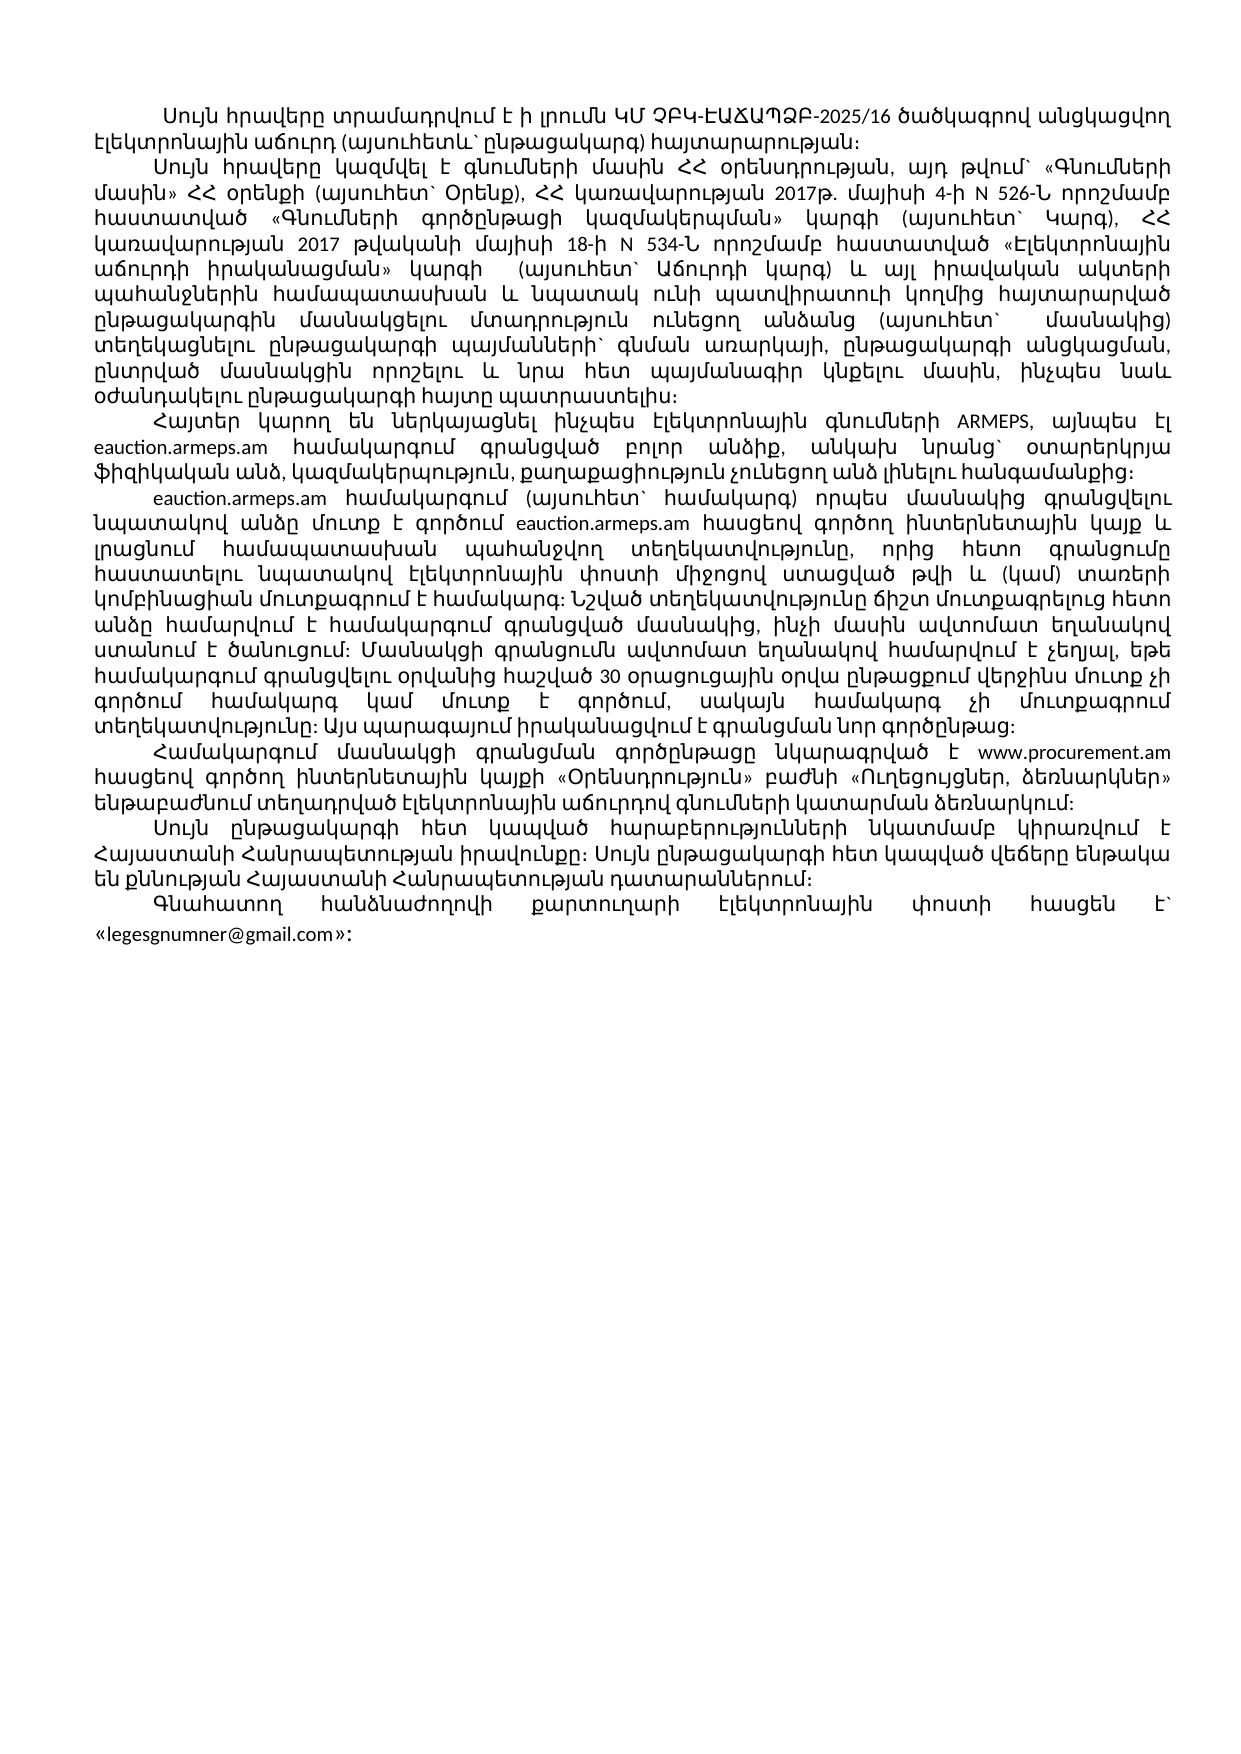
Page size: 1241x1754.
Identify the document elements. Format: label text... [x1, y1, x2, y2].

text Համակարգում մասնակցի գրանցման գործընթացը նկարագրված է www.procurement.am հասցեով գործող ինտերնետային կայքի «Օրենսդրություն» բաժնի «Ուղեցույցներ, ձեռնարկներ» ենթաբաժնում տեղադրված էլեկտրոնային աճուրդով գնումների կատարման ձեռնարկում: [94, 739, 1171, 815]
text Սույն հրավերը կազմվել է գնումների մասին ՀՀ օրենսդրության, այդ թվում` «Գնումների մասին» ՀՀ օրենքի (այսուհետ` Օրենք), ՀՀ կառավարության 2017թ. մայիսի 4-ի N 526-Ն որոշմամբ հաստատված «Գնումների գործընթացի կազմակերպման» կարգի (այսուհետ` Կարգ), ՀՀ կառավարության 2017 թվականի մայիսի 18-ի N 534-Ն որոշմամբ հաստատված «Էլեկտրոնային աճուրդի իրականացման» կարգի (այսուհետ` Աճուրդի կարգ) և այլ իրավական ակտերի պահանջներին համապատասխան և նպատակ ունի պատվիրատուի կողմից հայտարարված ընթացակարգին մասնակցելու մտադրություն ունեցող անձանց (այսուհետ` մասնակից) տեղեկացնելու ընթացակարգի պայմանների` գնման առարկայի, ընթացակարգի անցկացման, ընտրված մասնակցին որոշելու և նրա հետ պայմանագիր կնքելու մասին, ինչպես նաև օժանդակելու ընթացակարգի հայտը պատրաստելիս։ [94, 154, 1171, 409]
text Հայտեր կարող են ներկայացնել ինչպես էլեկտրոնային գնումների ARMEPS, այնպես էլ eauction.armeps.am համակարգում գրանցված բոլոր անձիք, անկախ նրանց` օտարերկրյա ֆիզիկական անձ, կազմակերպություն, քաղաքացիություն չունեցող անձ լինելու հանգամանքից։ [94, 409, 1171, 485]
text Սույն ընթացակարգի հետ կապված հարաբերությունների նկատմամբ կիրառվում է Հայաստանի Հանրապետության իրավունքը։ Սույն ընթացակարգի հետ կապված վեճերը ենթակա են քննության Հայաստանի Հանրապետության դատարաններում։ [94, 815, 1171, 892]
text Սույն հրավերը տրամադրվում է ի լրումն ԿՄ ՉԲԿ-ԷԱՃԱՊՁԲ-2025/16 ծածկագրով անցկացվող էլեկտրոնային աճուրդ (այսուհետև` ընթացակարգ) հայտարարության։ [94, 104, 1171, 154]
text Գնահատող հանձնաժողովի քարտուղարի էլեկտրոնային փոստի հասցեն է` «legesgnumner@gmail.com»: [94, 892, 1171, 948]
text eauction.armeps.am համակարգում (այսուհետ` համակարգ) որպես մասնակից գրանցվելու նպատակով անձը մուտք է գործում eauction.armeps.am հասցեով գործող ինտերնետային կայք և լրացնում համապատասխան պահանջվող տեղեկատվությունը, որից հետո գրանցումը հաստատելու նպատակով էլեկտրոնային փոստի միջոցով ստացված թվի և (կամ) տառերի կոմբինացիան մուտքագրում է համակարգ: Նշված տեղեկատվությունը ճիշտ մուտքագրելուց հետո անձը համարվում է համակարգում գրանցված մասնակից, ինչի մասին ավտոմատ եղանակով ստանում է ծանուցում: Մասնակցի գրանցումն ավտոմատ եղանակով համարվում է չեղյալ, եթե համակարգում գրանցվելու օրվանից հաշված 30 օրացուցային օրվա ընթացքում վերջինս մուտք չի գործում համակարգ կամ մուտք է գործում, սակայն համակարգ չի մուտքագրում տեղեկատվությունը: Այս պարագայում իրականացվում է գրանցման նոր գործընթաց: [94, 485, 1171, 739]
